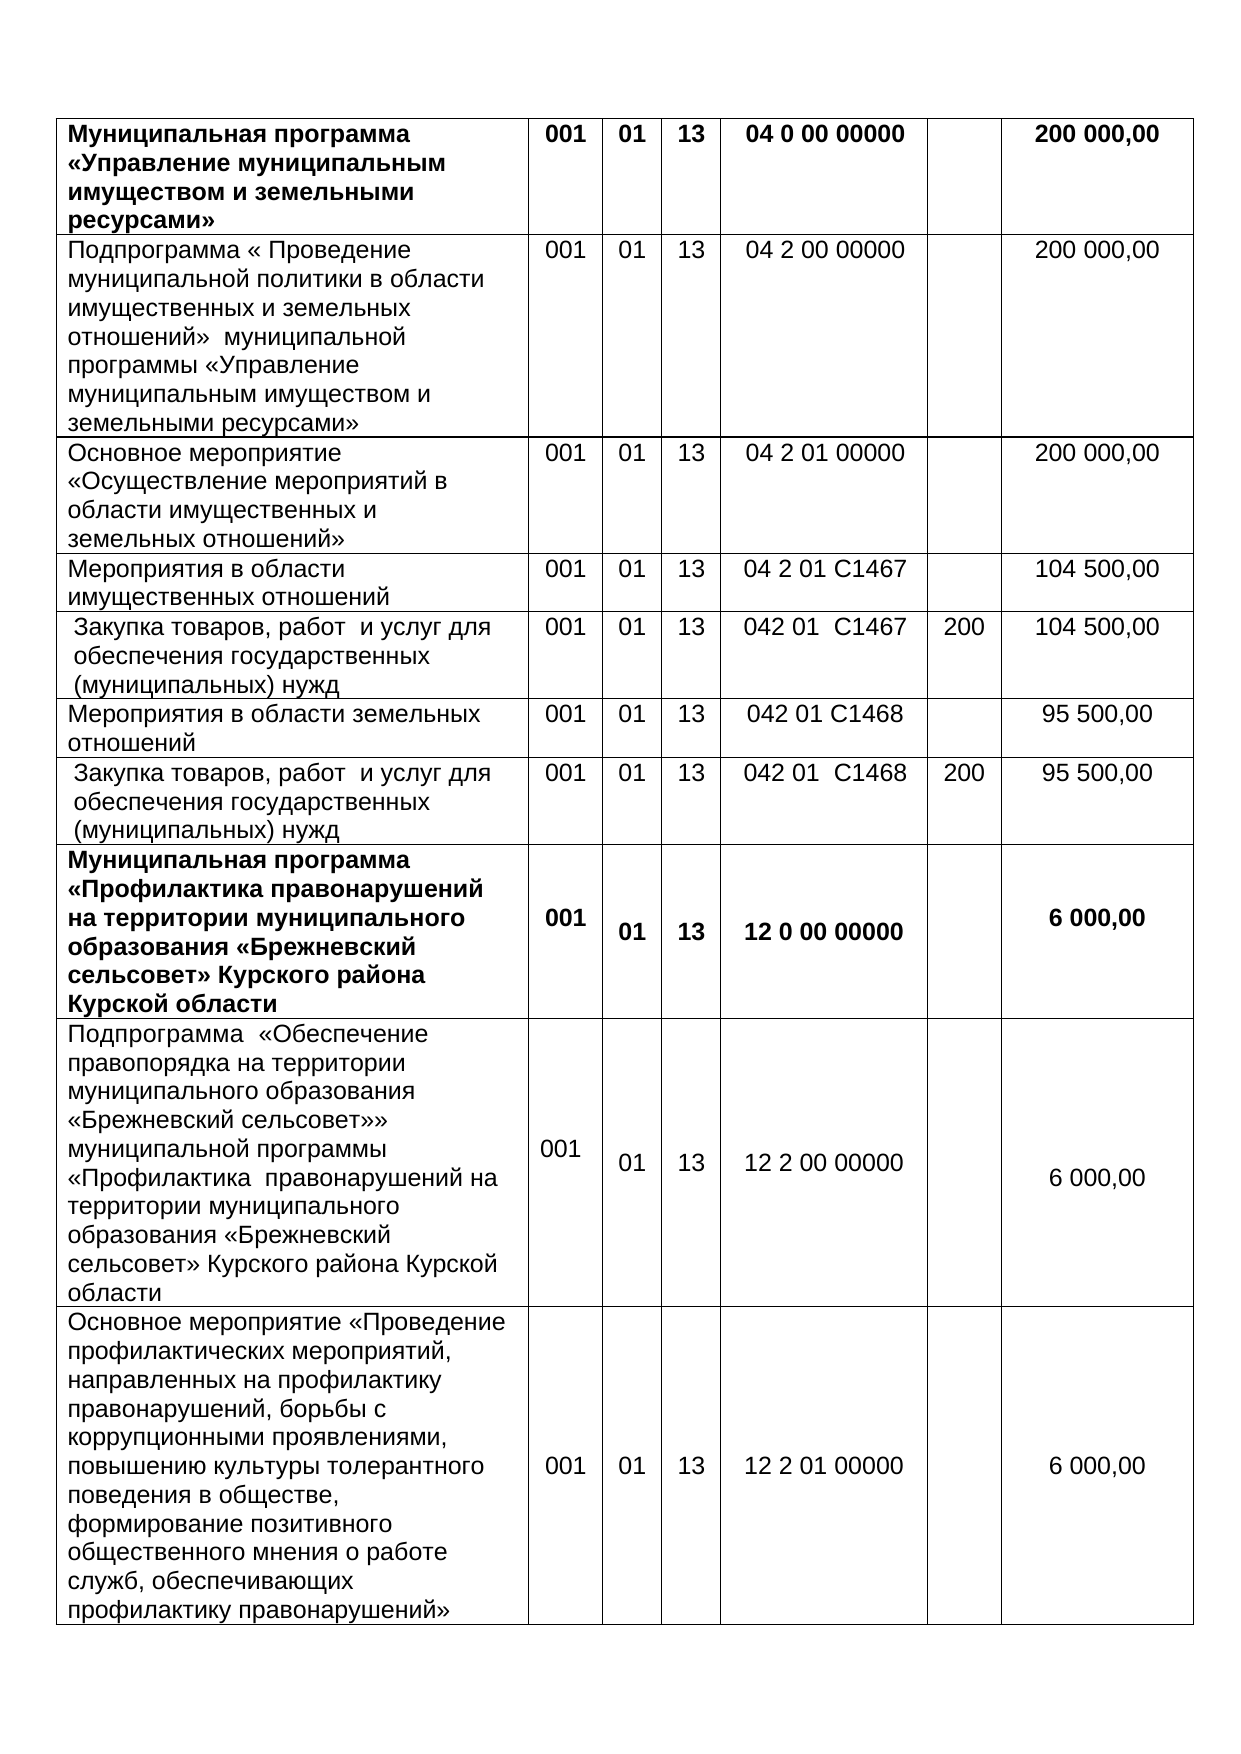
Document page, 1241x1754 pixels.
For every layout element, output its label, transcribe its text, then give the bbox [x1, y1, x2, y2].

table_cell 04 2 01 00000 [721, 438, 927, 552]
table_cell 01 [603, 438, 661, 552]
table_cell [928, 554, 1001, 611]
table_cell 6 000,00 [1002, 1019, 1193, 1306]
table_cell 12 0 00 00000 [721, 845, 927, 1018]
table_cell Мероприятия в области земельных отношений [57, 699, 528, 757]
table_cell 001 [529, 438, 602, 552]
table_cell 13 [662, 1307, 720, 1623]
table_cell [928, 699, 1001, 757]
table_cell 104 500,00 [1002, 554, 1193, 611]
table_cell 04 2 01 С1467 [721, 554, 927, 611]
table_cell 01 [603, 845, 661, 1018]
table_cell 01 [603, 235, 661, 436]
table_cell 04 0 00 00000 [721, 119, 927, 234]
table_cell 01 [603, 758, 661, 844]
table_cell 13 [662, 1019, 720, 1306]
table_cell 12 2 01 00000 [721, 1307, 927, 1623]
table_cell 13 [662, 845, 720, 1018]
table_cell 042 01 С1467 [721, 612, 927, 698]
table_cell 01 [603, 119, 661, 234]
table_cell 13 [662, 612, 720, 698]
table_cell Закупка товаров, работ и услуг для обеспечения государственных (муниципальных) нужд [57, 758, 528, 844]
table_cell 001 [529, 119, 602, 234]
table_cell 12 2 00 00000 [721, 1019, 927, 1306]
table_cell [928, 235, 1001, 436]
table_cell Основное мероприятие «Осуществление мероприятий в области имущественных и земельных отношений» [57, 438, 528, 552]
table_cell 104 500,00 [1002, 612, 1193, 698]
table_cell Подпрограмма «Обеспечение правопорядка на территории муниципального образования «Брежневский сельсовет»» муниципальной программы «Профилактика правонарушений на территории муниципального образования «Брежневский сельсовет» Курского района Курской области [57, 1019, 528, 1306]
table_cell 6 000,00 [1002, 845, 1193, 1018]
table_cell 001 [529, 1019, 602, 1306]
table_cell Муниципальная программа «Управление муниципальным имуществом и земельными ресурсами» [57, 119, 528, 234]
table_cell 13 [662, 699, 720, 757]
table_cell 001 [529, 699, 602, 757]
table_cell 95 500,00 [1002, 699, 1193, 757]
table_cell 001 [529, 612, 602, 698]
table_cell 04 2 00 00000 [721, 235, 927, 436]
table_cell 001 [529, 758, 602, 844]
table_cell [928, 1019, 1001, 1306]
table_cell [928, 845, 1001, 1018]
table_cell 200 000,00 [1002, 235, 1193, 436]
table_cell 01 [603, 699, 661, 757]
table_cell 01 [603, 554, 661, 611]
table_cell 6 000,00 [1002, 1307, 1193, 1623]
table_cell 01 [603, 612, 661, 698]
table_cell [928, 1307, 1001, 1623]
table_cell 001 [529, 1307, 602, 1623]
table_cell Муниципальная программа «Профилактика правонарушений на территории муниципального образования «Брежневский сельсовет» Курского района Курской области [57, 845, 528, 1018]
table_cell 001 [529, 235, 602, 436]
table_cell 200 [928, 758, 1001, 844]
table_cell 13 [662, 235, 720, 436]
table_cell Подпрограмма « Проведение муниципальной политики в области имущественных и земельных отношений» муниципальной программы «Управление муниципальным имуществом и земельными ресурсами» [57, 235, 528, 436]
table_cell [928, 119, 1001, 234]
table_cell 042 01 С1468 [721, 699, 927, 757]
table_cell 13 [662, 438, 720, 552]
table_cell 200 000,00 [1002, 119, 1193, 234]
table_cell Закупка товаров, работ и услуг для обеспечения государственных (муниципальных) нужд [57, 612, 528, 698]
table_cell 95 500,00 [1002, 758, 1193, 844]
table_cell 200 [928, 612, 1001, 698]
table_cell 001 [529, 845, 602, 1018]
table_cell 01 [603, 1019, 661, 1306]
table_cell [928, 438, 1001, 552]
table_cell 01 [603, 1307, 661, 1623]
table_cell 13 [662, 554, 720, 611]
table_cell 13 [662, 119, 720, 234]
table_cell 001 [529, 554, 602, 611]
table_cell 200 000,00 [1002, 438, 1193, 552]
table_cell Мероприятия в области имущественных отношений [57, 554, 528, 611]
table_cell Основное мероприятие «Проведение профилактических мероприятий, направленных на профилактику правонарушений, борьбы с коррупционными проявлениями, повышению культуры толерантного поведения в обществе, формирование позитивного общественного мнения о работе служб, обеспечивающих профилактику правонарушений» [57, 1307, 528, 1623]
table_cell 13 [662, 758, 720, 844]
table_cell 042 01 С1468 [721, 758, 927, 844]
